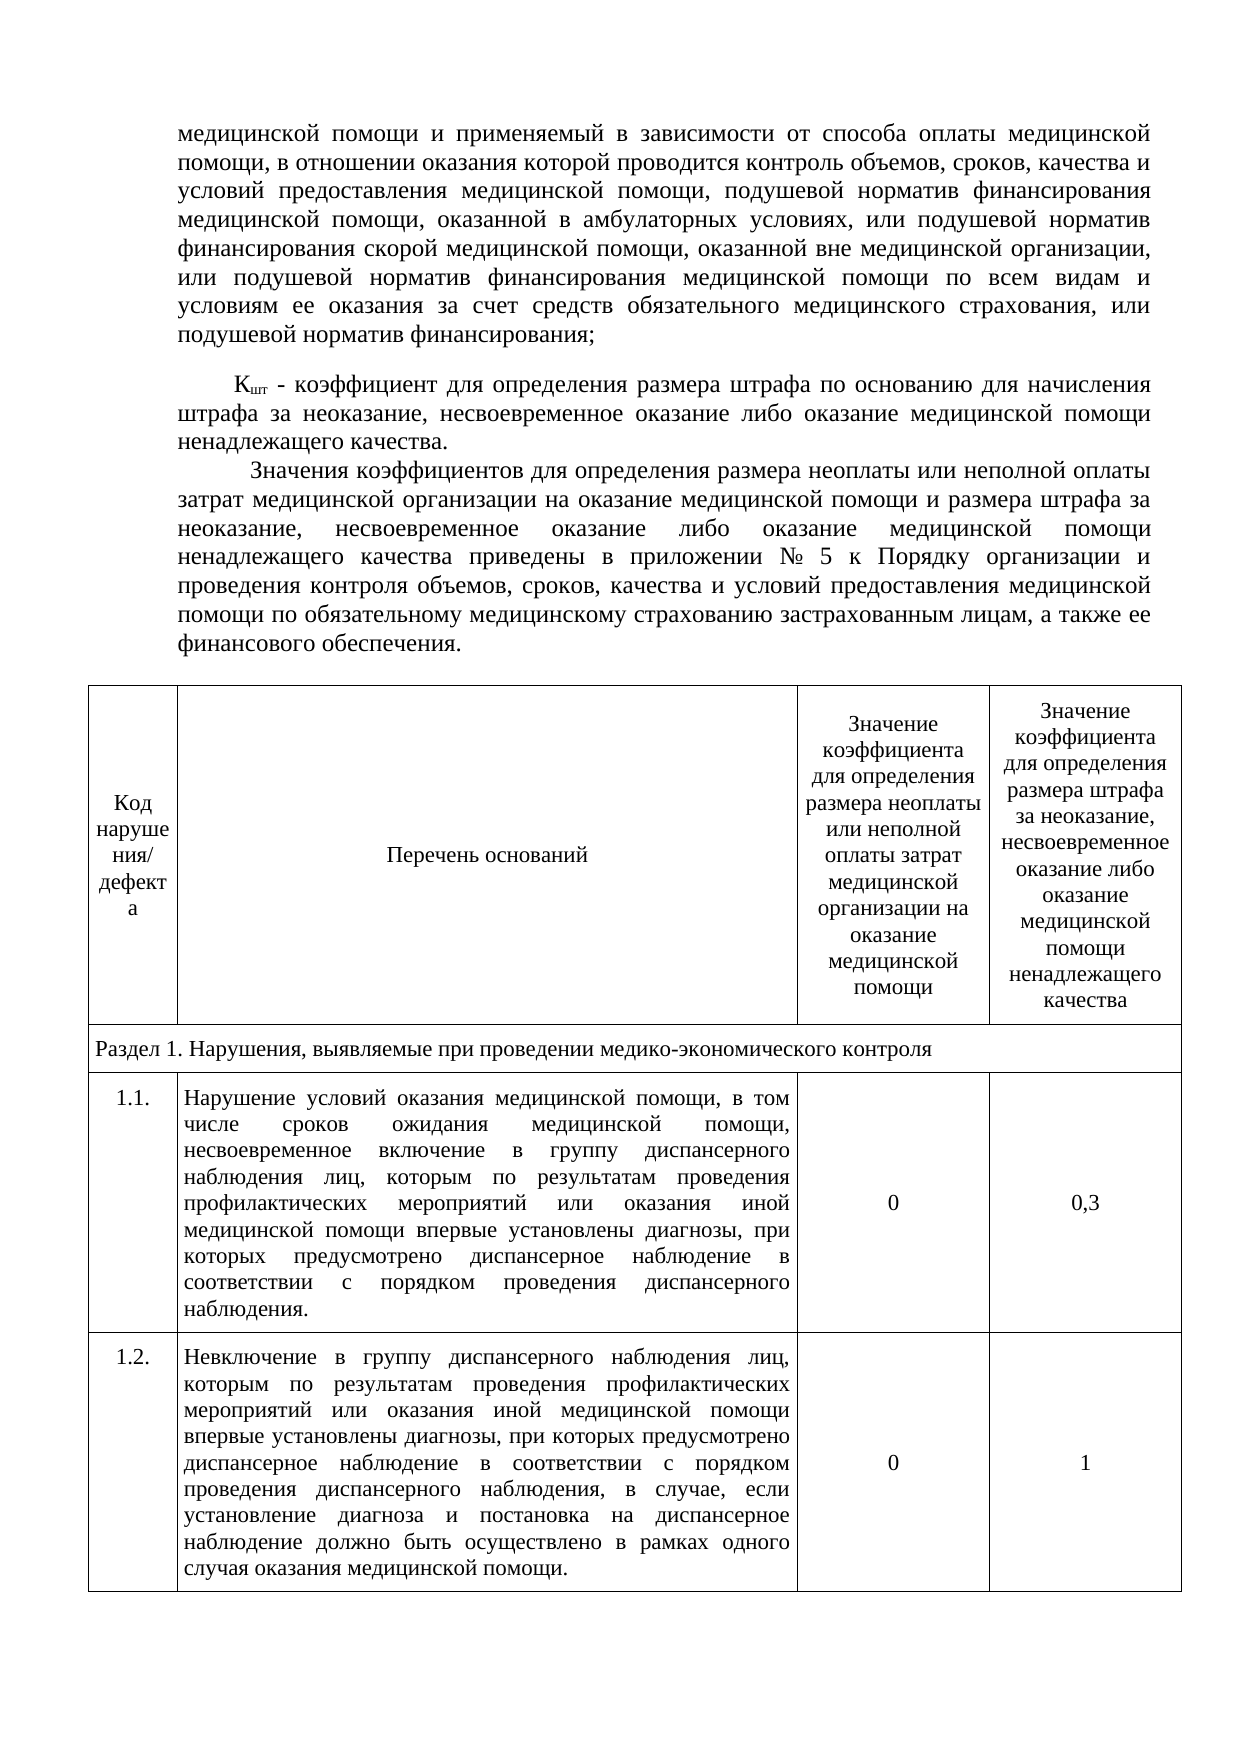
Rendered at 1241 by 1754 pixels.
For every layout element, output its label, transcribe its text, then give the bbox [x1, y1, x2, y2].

text Значения коэффициентов для определения размера неоплаты или неполной оплаты затрат медицинской организации на оказание медицинской помощи и размера штрафа за неоказание, несвоевременное оказание либо оказание медицинской помощи ненадлежащего качества приведены в приложении № 5 к Порядку организации и проведения контроля объемов, сроков, качества и условий предоставления медицинской помощи по обязательному медицинскому страхованию застрахованным лицам, а также ее финансового обеспечения. [177, 455, 1152, 656]
text Кшт - коэффициент для определения размера штрафа по основанию для начисления штрафа за неоказание, несвоевременное оказание либо оказание медицинской помощи ненадлежащего качества. [177, 369, 1152, 455]
table_cell Раздел 1. Нарушения, выявляемые при проведении медико-экономического контроля [89, 1025, 1181, 1072]
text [177, 118, 1152, 348]
table_header Код нарушения/ дефекта [89, 686, 177, 1023]
table_cell 0,3 [990, 1073, 1181, 1332]
table_cell 0 [798, 1333, 989, 1591]
table_cell 1 [990, 1333, 1181, 1591]
table_header Значение коэффициента для определения размера неоплаты или неполной оплаты затрат медицинской организации на оказание медицинской помощи [798, 686, 989, 1023]
table_cell 1.1. [89, 1073, 177, 1332]
table_header Перечень оснований [178, 686, 797, 1023]
table_cell 0 [798, 1073, 989, 1332]
table_cell Нарушение условий оказания медицинской помощи, в том числе сроков ожидания медицинской помощи, несвоевременное включение в группу диспансерного наблюдения лиц, которым по результатам проведения профилактических мероприятий или оказания иной медицинской помощи впервые установлены диагнозы, при которых предусмотрено диспансерное наблюдение в соответствии с порядком проведения диспансерного наблюдения. [178, 1073, 797, 1332]
table_cell Невключение в группу диспансерного наблюдения лиц, которым по результатам проведения профилактических мероприятий или оказания иной медицинской помощи впервые установлены диагнозы, при которых предусмотрено диспансерное наблюдение в соответствии с порядком проведения диспансерного наблюдения, в случае, если установление диагноза и постановка на диспансерное наблюдение должно быть осуществлено в рамках одного случая оказания медицинской помощи. [178, 1333, 797, 1591]
table_header Значение коэффициента для определения размера штрафа за неоказание, несвоевременное оказание либо оказание медицинской помощи ненадлежащего качества [990, 686, 1181, 1023]
table_cell 1.2. [89, 1333, 177, 1591]
